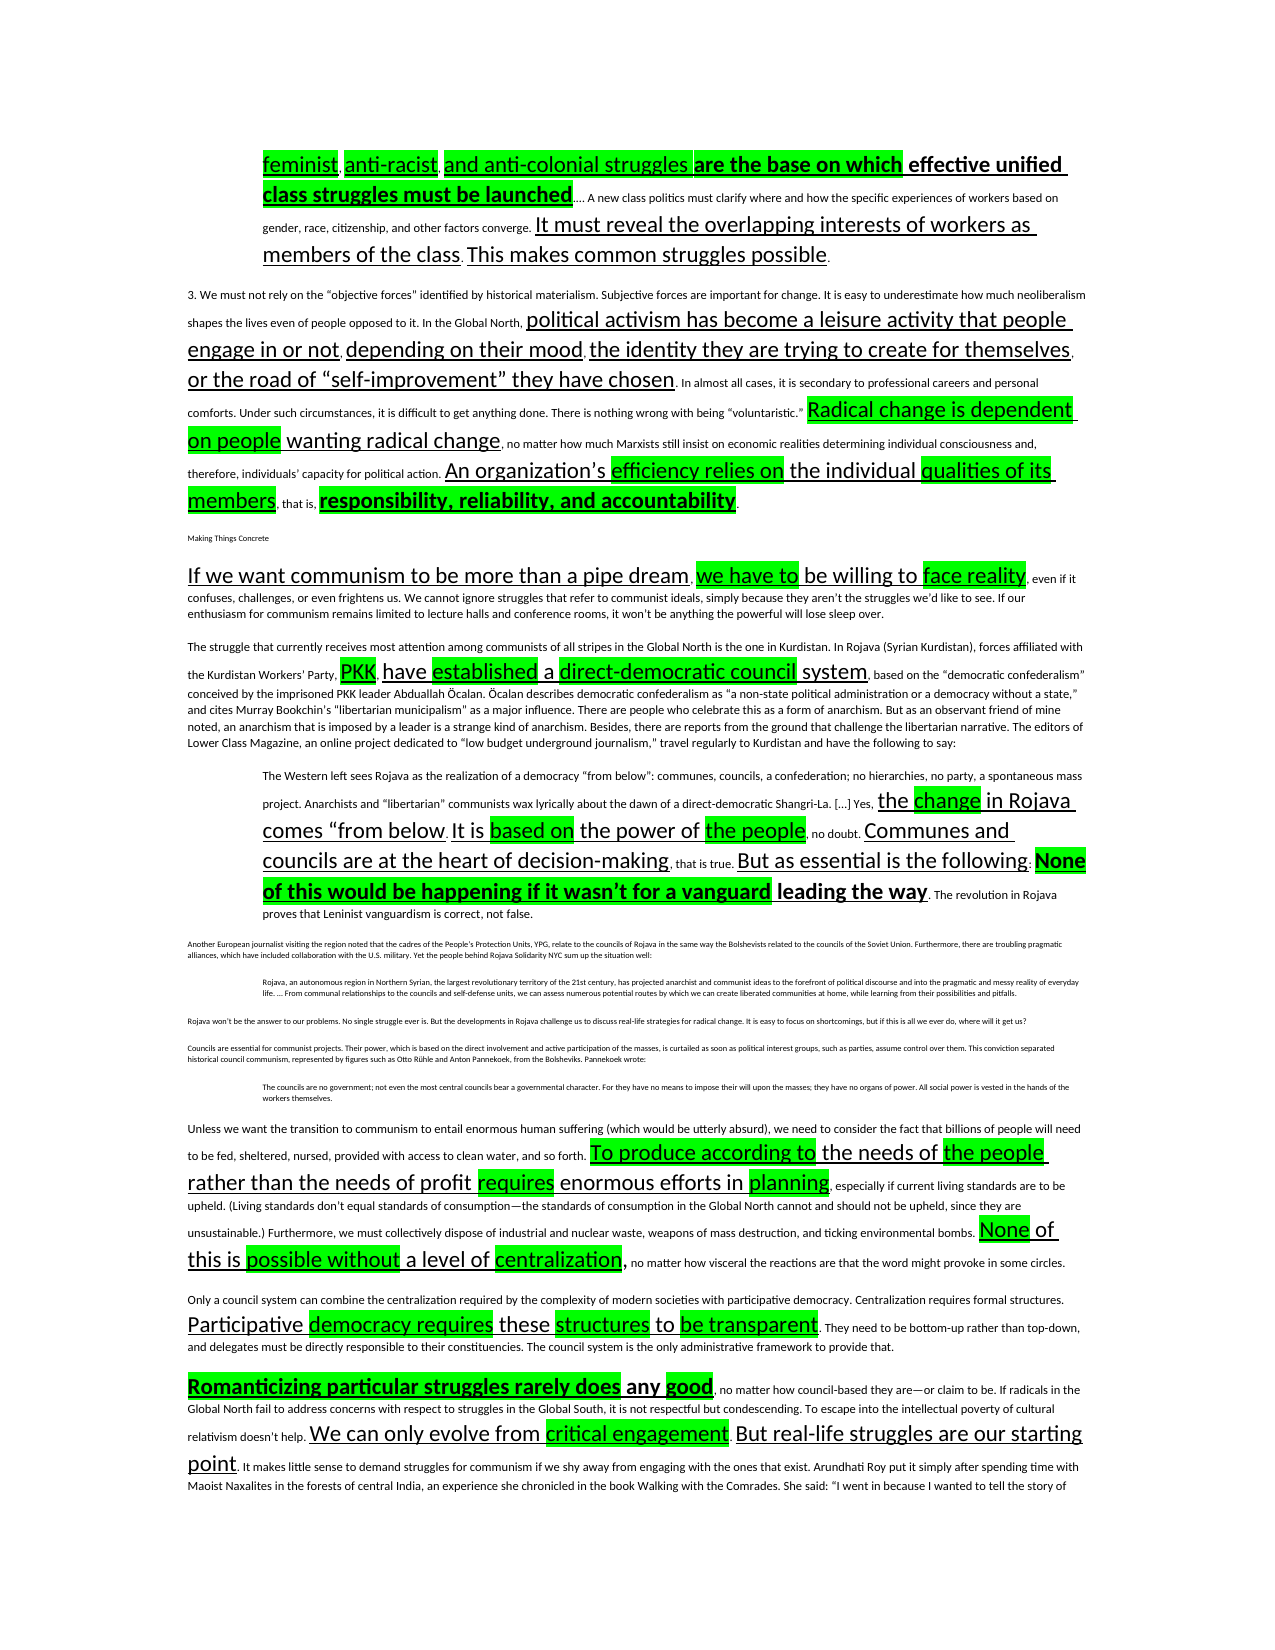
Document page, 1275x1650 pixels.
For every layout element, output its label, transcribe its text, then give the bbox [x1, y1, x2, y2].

text The struggle that currently receives most attention among communists of all stripes in the Global North is the one in Kurdistan. In Rojava (Syrian Kurdistan), forces affiliated with the Kurdistan Workers’ Party, PKK, have established a direct-democratic council system, based on the “democratic confederalism” conceived by the imprisoned PKK leader Abduallah Öcalan. Öcalan describes democratic confederalism as “a non-state political administration or a democracy without a state,” and cites Murray Bookchin’s “libertarian municipalism” as a major influence. There are people who celebrate this as a form of anarchism. But as an observant friend of mine noted, an anarchism that is imposed by a leader is a strange kind of anarchism. Besides, there are reports from the ground that challenge the libertarian narrative. The editors of Lower Class Magazine, an online project dedicated to “low budget underground journalism,” travel regularly to Kurdistan and have the following to say: [187, 639, 1087, 751]
text The councils are no government; not even the most central councils bear a governmental character. For they have no means to impose their will upon the masses; they have no organs of power. All social power is vested in the hands of the workers themselves. [262, 1082, 1087, 1103]
text Only a council system can combine the centralization required by the complexity of modern societies with participative democracy. Centralization requires formal structures. Participative democracy requires these structures to be transparent. They need to be bottom-up rather than top-down, and delegates must be directly responsible to their constituencies. The council system is the only administrative framework to provide that. [187, 1292, 1087, 1354]
text The Western left sees Rojava as the realization of a democracy “from below”: communes, councils, a confederation; no hierarchies, no party, a spontaneous mass project. Anarchists and “libertarian” communists wax lyrically about the dawn of a direct-democratic Shangri-La. […] Yes, the change in Rojava comes “from below. It is based on the power of the people, no doubt. Communes and councils are at the heart of decision-making, that is true. But as essential is the following: None of this would be happening if it wasn’t for a vanguard leading the way. The revolution in Rojava proves that Leninist vanguardism is correct, not false. [262, 769, 1087, 921]
text Unless we want the transition to communism to entail enormous human suffering (which would be utterly absurd), we need to consider the fact that billions of people will need to be fed, sheltered, nursed, provided with access to clean water, and so forth. To produce according to the needs of the people rather than the needs of profit requires enormous efforts in planning, especially if current living standards are to be upheld. (Living standards don’t equal standards of consumption—the standards of consumption in the Global North cannot and should not be upheld, since they are unsustainable.) Furthermore, we must collectively dispose of industrial and nuclear waste, weapons of mass destruction, and ticking environmental bombs. None of this is possible without a level of centralization, no matter how visceral the reactions are that the word might provoke in some circles. [187, 1121, 1087, 1273]
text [187, 1372, 1087, 1493]
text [262, 150, 1087, 269]
text If we want communism to be more than a pipe dream, we have to be willing to face reality, even if it confuses, challenges, or even frightens us. We cannot ignore struggles that refer to communist ideals, simply because they aren’t the struggles we’d like to see. If our enthusiasm for communism remains limited to lecture halls and conference rooms, it won’t be anything the powerful will lose sleep over. [187, 561, 1087, 622]
text 3. We must not rely on the “objective forces” identified by historical materialism. Subjective forces are important for change. It is easy to underestimate how much neoliberalism shapes the lives even of people opposed to it. In the Global North, political activism has become a leisure activity that people engage in or not, depending on their mood, the identity they are trying to create for themselves, or the road of “self-improvement” they have chosen. In almost all cases, it is secondary to professional careers and personal comforts. Under such circumstances, it is difficult to get anything done. There is nothing wrong with being “voluntaristic.” Radical change is dependent on people wanting radical change, no matter how much Marxists still insist on economic realities determining individual consciousness and, therefore, individuals’ capacity for political action. An organization’s efficiency relies on the individual qualities of its members, that is, responsibility, reliability, and accountability. [187, 287, 1087, 514]
